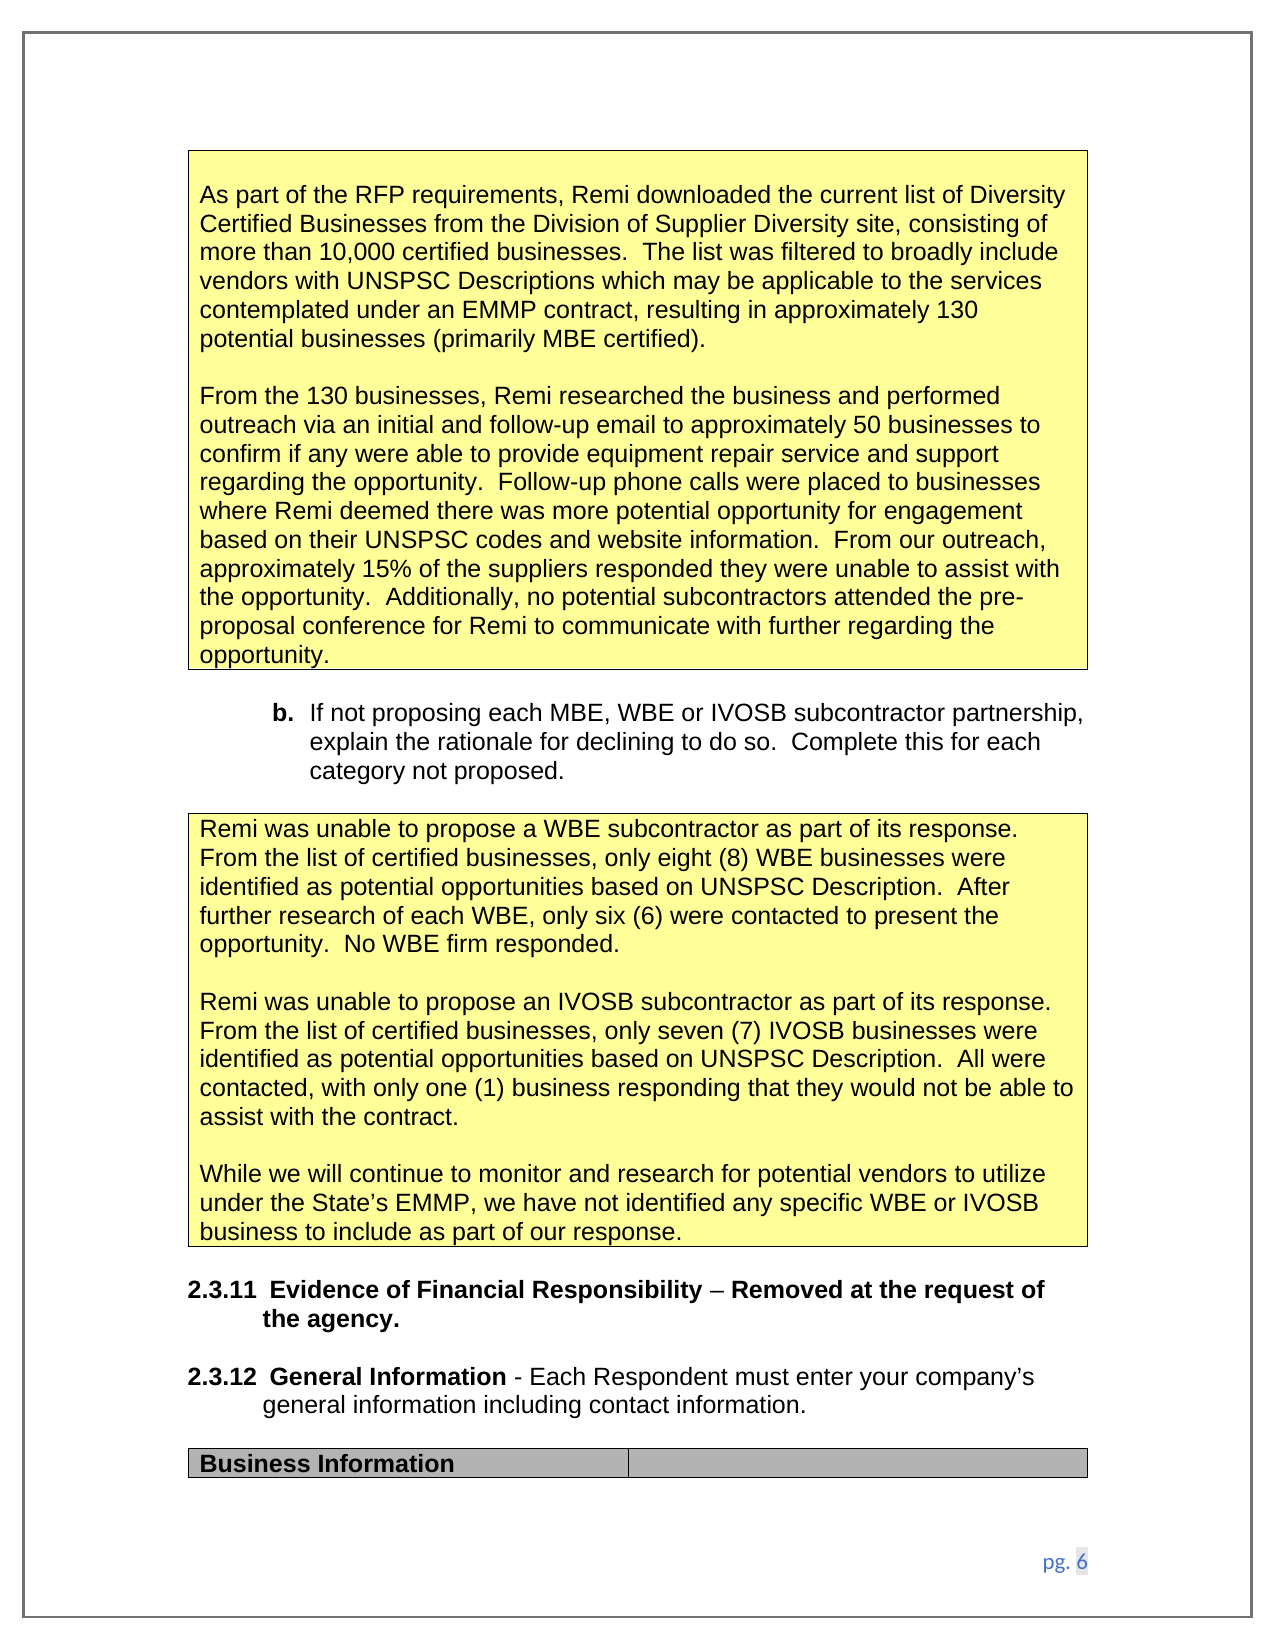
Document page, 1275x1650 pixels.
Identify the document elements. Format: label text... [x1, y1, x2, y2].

list If not proposing each MBE, WBE or IVOSB subcontractor partnership, explain the rationale for declining to do so. Complete this for each category not proposed. [272, 698, 1087, 784]
table_header Business Information [189, 1449, 628, 1477]
table_header [629, 1449, 1087, 1477]
list General Information - Each Respondent must enter your company’s general information including contact information. [187, 1362, 1087, 1419]
table_header Remi was unable to propose a WBE subcontractor as part of its response. From the list of certified businesses, only eight (8) WBE businesses were identified as potential opportunities based on UNSPSC Description. After further research of each WBE, only six (6) were contacted to present the opportunity. No WBE firm responded. Remi was unable to propose an IVOSB subcontractor as part of its response. From the list of certified businesses, only seven (7) IVOSB businesses were identified as potential opportunities based on UNSPSC Description. All were contacted, with only one (1) business responding that they would not be able to assist with the contract. While we will continue to monitor and research for potential vendors to utilize under the State’s EMMP, we have not identified any specific WBE or IVOSB business to include as part of our response. [189, 814, 1087, 1246]
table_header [189, 151, 1087, 668]
list Evidence of Financial Responsibility – Removed at the request of the agency. [187, 1275, 1087, 1333]
